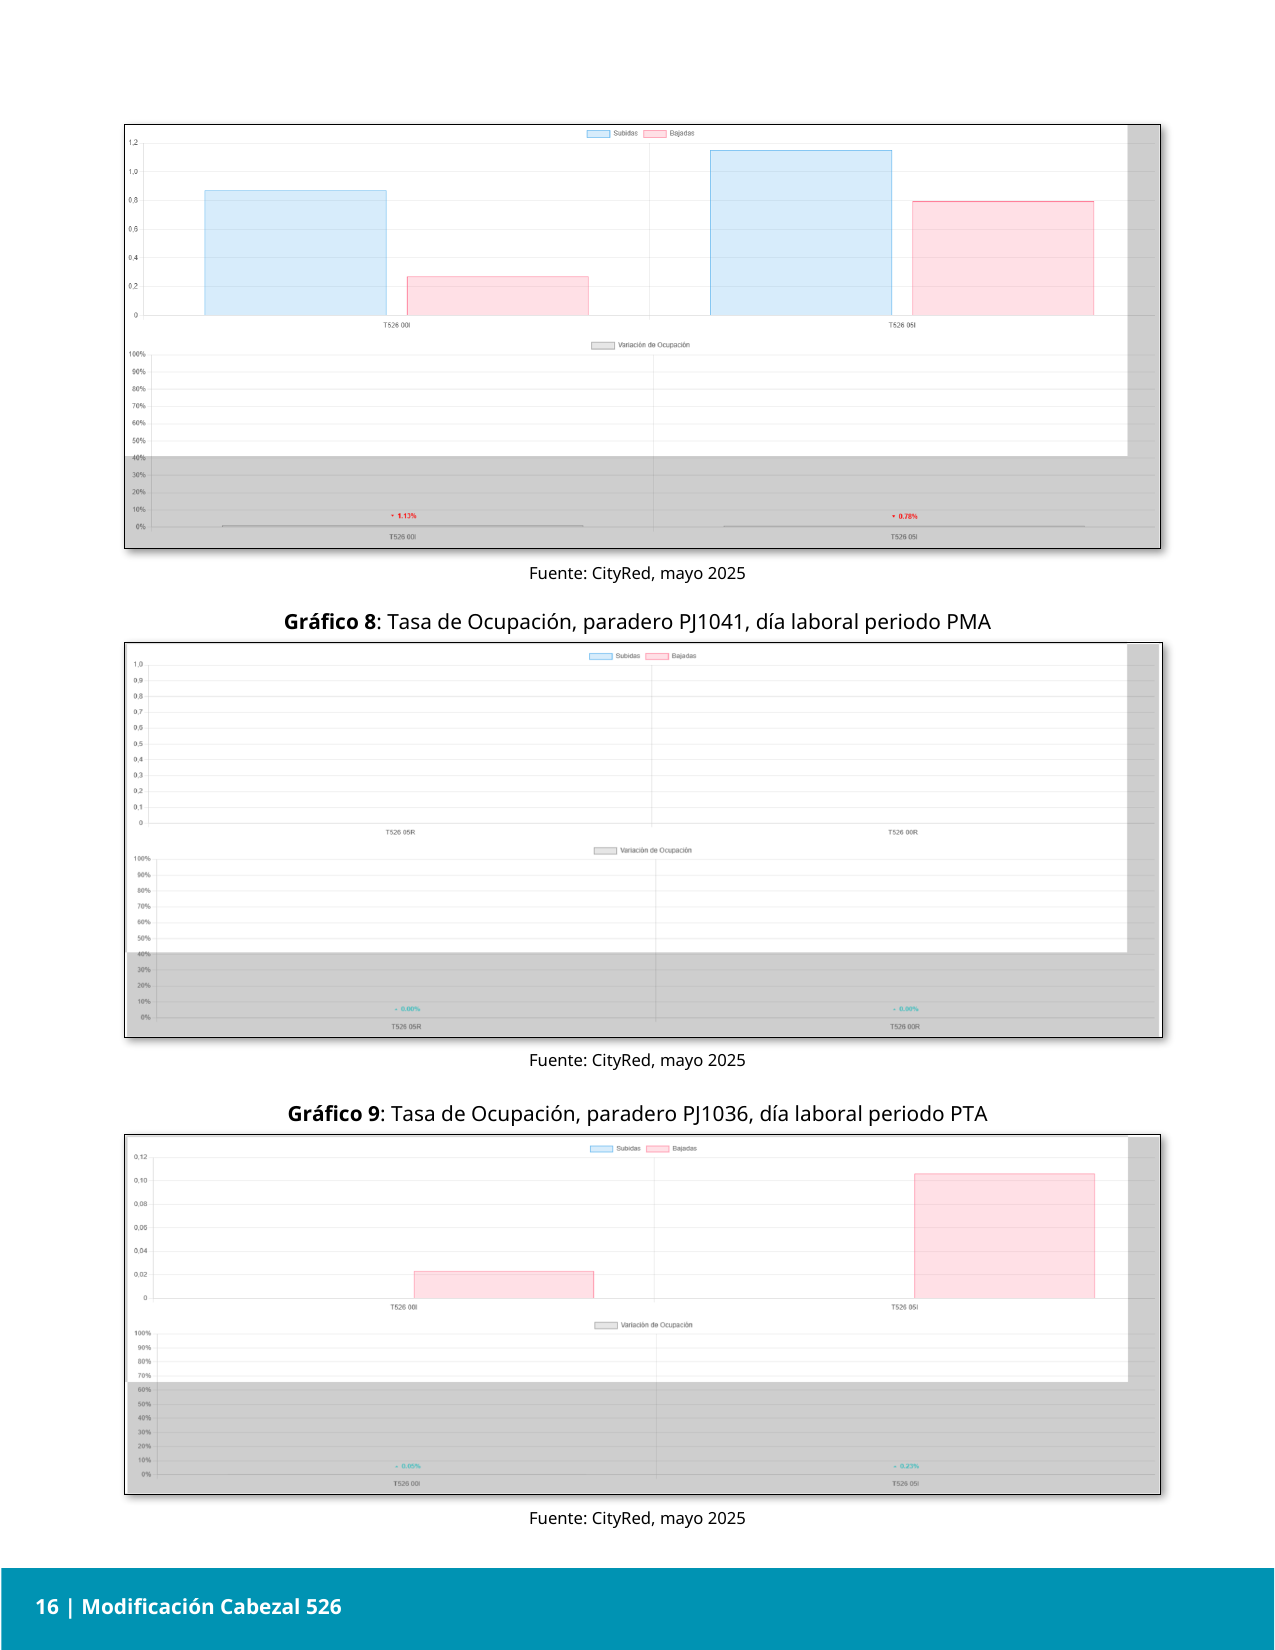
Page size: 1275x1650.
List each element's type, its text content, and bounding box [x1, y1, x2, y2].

text Fuente: CityRed, mayo 2025 [118, 1506, 1157, 1529]
picture [125, 1135, 1160, 1494]
text Fuente: CityRed, mayo 2025 [118, 1048, 1157, 1071]
picture [125, 125, 1160, 548]
picture [125, 643, 1162, 1037]
text Gráfico 9: Tasa de Ocupación, paradero PJ1036, día laboral periodo PTA [118, 1099, 1157, 1128]
text Gráfico 8: Tasa de Ocupación, paradero PJ1041, día laboral periodo PMA [118, 607, 1157, 636]
text Fuente: CityRed, mayo 2025 [118, 562, 1157, 585]
